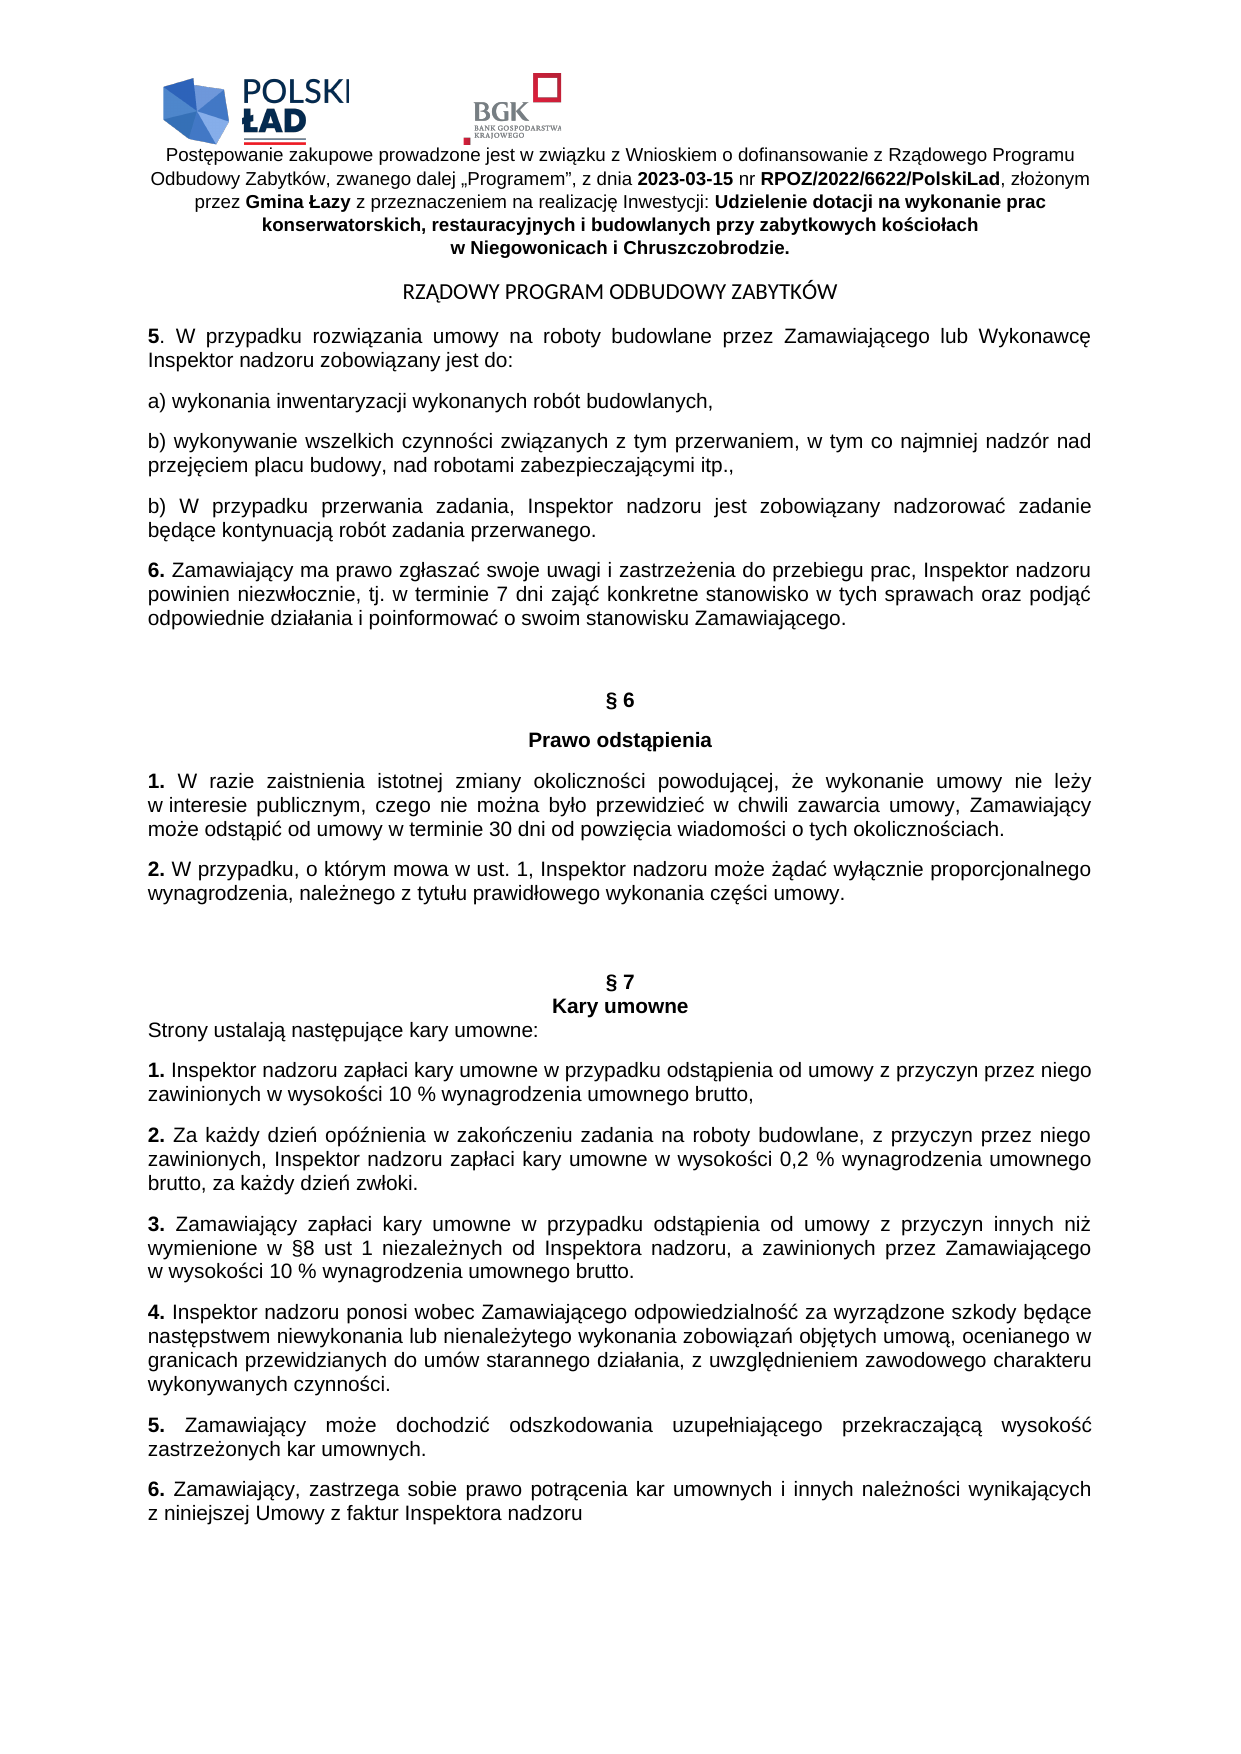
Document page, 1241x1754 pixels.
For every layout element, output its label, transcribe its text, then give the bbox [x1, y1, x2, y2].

text b) W przypadku przerwania zadania, Inspektor nadzoru jest zobowiązany nadzorować zadanie będące kontynuacją robót zadania przerwanego. [148, 494, 1093, 542]
text 5. Zamawiający może dochodzić odszkodowania uzupełniającego przekraczającą wysokość zastrzeżonych kar umownych. [148, 1412, 1093, 1460]
text 6. Zamawiający ma prawo zgłaszać swoje uwagi i zastrzeżenia do przebiegu prac, Inspektor nadzoru powinien niezwłocznie, tj. w terminie 7 dni zająć konkretne stanowisko w tych sprawach oraz podjąć odpowiednie działania i poinformować o swoim stanowisku Zamawiającego. [148, 558, 1093, 630]
text 2. Za każdy dzień opóźnienia w zakończeniu zadania na roboty budowlane, z przyczyn przez niego zawinionych, Inspektor nadzoru zapłaci kary umowne w wysokości 0,2 % wynagrodzenia umownego brutto, za każdy dzień zwłoki. [148, 1123, 1093, 1195]
picture [163, 78, 349, 145]
text a) wykonania inwentaryzacji wykonanych robót budowlanych, [148, 388, 1093, 412]
text 1. Inspektor nadzoru zapłaci kary umowne w przypadku odstąpienia od umowy z przyczyn przez niego zawinionych w wysokości 10 % wynagrodzenia umownego brutto, [148, 1058, 1093, 1106]
text 3. Zamawiający zapłaci kary umowne w przypadku odstąpienia od umowy z przyczyn innych niż wymienione w §8 ust 1 niezależnych od Inspektora nadzoru, a zawinionych przez Zamawiającego w wysokości 10 % wynagrodzenia umownego brutto. [148, 1211, 1093, 1283]
text Kary umowne [148, 994, 1093, 1018]
picture [463, 73, 562, 145]
text 1. W razie zaistnienia istotnej zmiany okoliczności powodującej, że wykonanie umowy nie leży w interesie publicznym, czego nie można było przewidzieć w chwili zawarcia umowy, Zamawiający może odstąpić od umowy w terminie 30 dni od powzięcia wiadomości o tych okolicznościach. [148, 769, 1093, 841]
text § 6 [148, 687, 1093, 711]
text Strony ustalają następujące kary umowne: [148, 1018, 1093, 1042]
text 2. W przypadku, o którym mowa w ust. 1, Inspektor nadzoru może żądać wyłącznie proporcjonalnego wynagrodzenia, należnego z tytułu prawidłowego wykonania części umowy. [148, 857, 1093, 905]
text b) wykonywanie wszelkich czynności związanych z tym przerwaniem, w tym co najmniej nadzór nad przejęciem placu budowy, nad robotami zabezpieczającymi itp., [148, 429, 1093, 477]
text 4. Inspektor nadzoru ponosi wobec Zamawiającego odpowiedzialność za wyrządzone szkody będące następstwem niewykonania lub nienależytego wykonania zobowiązań objętych umową, ocenianego w granicach przewidzianych do umów starannego działania, z uwzględnieniem zawodowego charakteru wykonywanych czynności. [148, 1300, 1093, 1396]
text § 7 [148, 970, 1093, 994]
text 6. Zamawiający, zastrzega sobie prawo potrącenia kar umownych i innych należności wynikających z niniejszej Umowy z faktur Inspektora nadzoru [148, 1477, 1093, 1525]
text 5. W przypadku rozwiązania umowy na roboty budowlane przez Zamawiającego lub Wykonawcę Inspektor nadzoru zobowiązany jest do: [148, 324, 1093, 372]
text Prawo odstąpienia [148, 728, 1093, 752]
